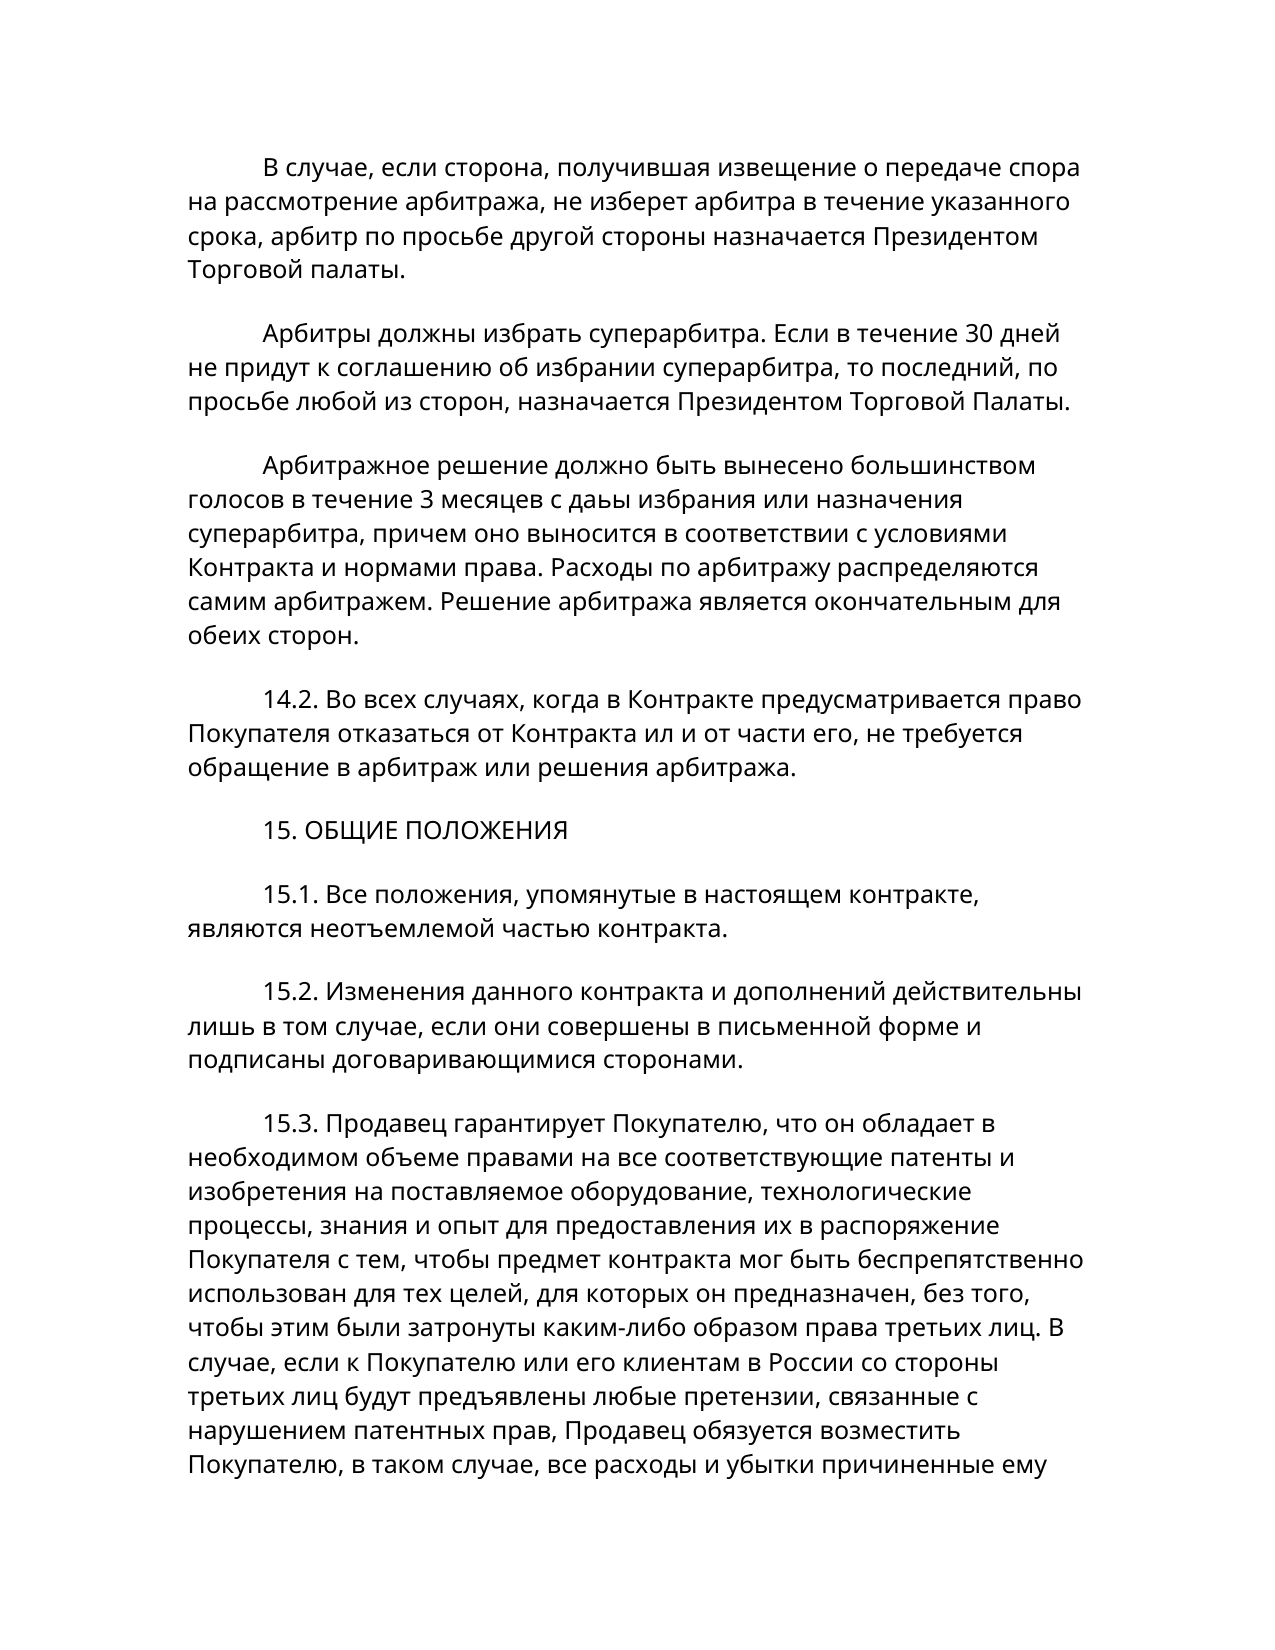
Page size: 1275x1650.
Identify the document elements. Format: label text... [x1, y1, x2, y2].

text 15.1. Все положения, упомянутые в настоящем контракте, являются неотъемлемой частью контракта. [187, 876, 1087, 944]
text Арбитры должны избрать суперарбитра. Если в течение 30 дней не придут к соглашению об избрании суперарбитра, то последний, по просьбе любой из сторон, назначается Президентом Торговой Палаты. [187, 316, 1087, 418]
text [187, 1106, 1087, 1480]
text 15.2. Изменения данного контракта и дополнений действительны лишь в том случае, если они совершены в письменной форме и подписаны договаривающимися сторонами. [187, 974, 1087, 1076]
text Арбитражное решение должно быть вынесено большинством голосов в течение 3 месяцев с даьы избрания или назначения суперарбитра, причем оно выносится в соответствии с условиями Контракта и нормами права. Расходы по арбитражу распределяются самим арбитражем. Решение арбитража является окончательным для обеих сторон. [187, 447, 1087, 652]
text В случае, если сторона, получившая извещение о передаче спора на рассмотрение арбитража, не изберет арбитра в течение указанного срока, арбитр по просьбе другой стороны назначается Президентом Торговой палаты. [187, 150, 1087, 286]
text 15. ОБЩИЕ ПОЛОЖЕНИЯ [187, 813, 1087, 847]
text 14.2. Во всех случаях, когда в Контракте предусматривается право Покупателя отказаться от Контракта ил и от части его, не требуется обращение в арбитраж или решения арбитража. [187, 681, 1087, 783]
